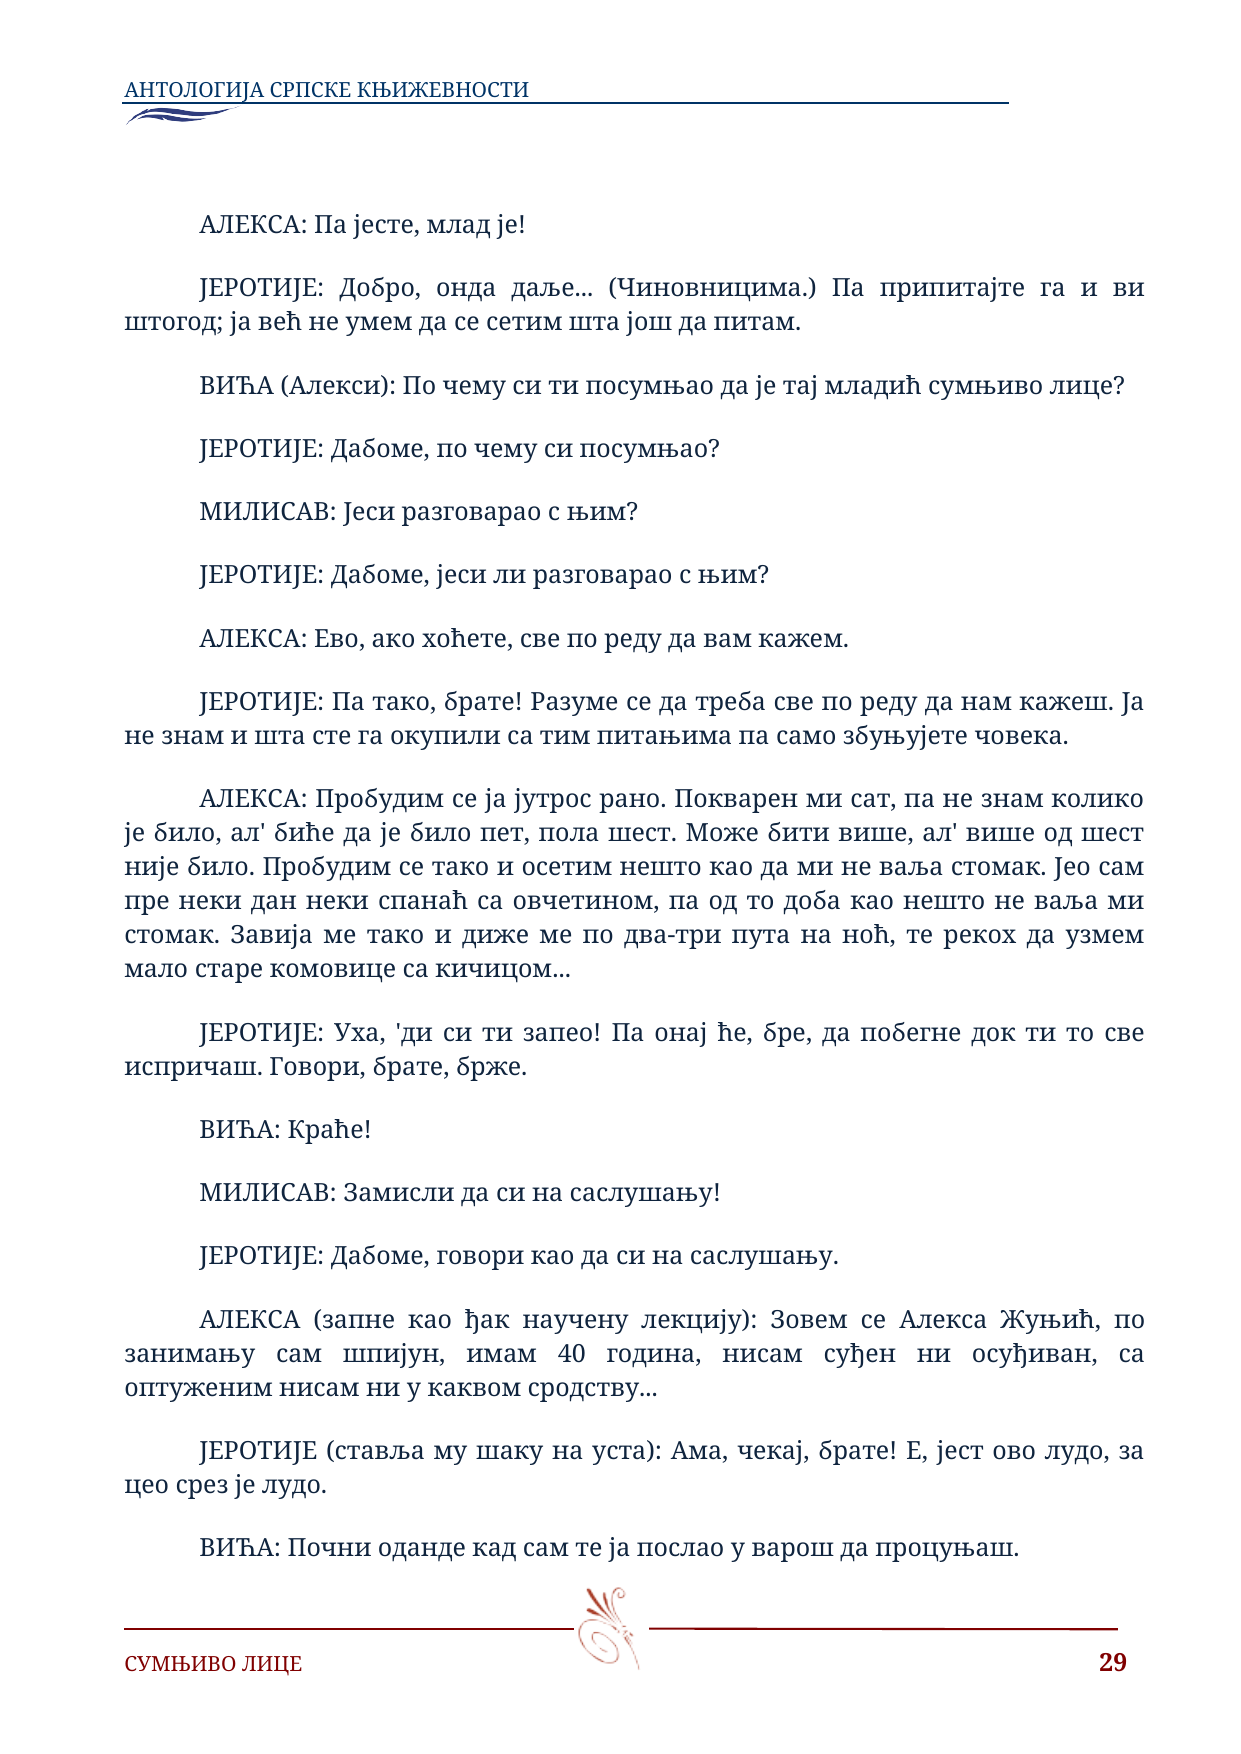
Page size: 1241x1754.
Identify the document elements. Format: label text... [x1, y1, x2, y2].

text ЈЕРОТИЈЕ: Дабоме, по чему си посумњао? [124, 431, 1146, 464]
text ЈЕРОТИЈЕ: Дабоме, говори као да си на саслушању. [124, 1238, 1146, 1272]
text ВИЋА: Краће! [124, 1112, 1146, 1146]
text АЛЕКСА: Ево, ако хоћете, све по реду да вам кажем. [124, 620, 1146, 654]
text МИЛИСАВ: Замисли да си на саслушању! [124, 1175, 1146, 1209]
text МИЛИСАВ: Јеси разговарао с њим? [124, 494, 1146, 528]
text АЛЕКСА: Па јесте, млад је! [124, 207, 1146, 241]
text АЛЕКСА: Пробудим се ја јутрос рано. Покварен ми сат, па не знам колико је било, ал' биће да је било пет, пола шест. Може бити више, ал' више од шест није било. Пробудим се тако и осетим нешто као да ми не ваља стомак. Јео сам пре неки дан неки спанаћ са овчетином, па од то доба као нешто не ваља ми стомак. Завија ме тако и диже ме по два-три пута на ноћ, те рекох да узмем мало старе комовице са кичицом... [124, 781, 1146, 985]
text ВИЋА (Алекси): По чему си ти посумњао да је тај младић сумњиво лице? [124, 367, 1146, 401]
text ЈЕРОТИЈЕ: Уха, 'ди си ти запео! Па онај ће, бре, да побегне док ти то све испричаш. Говори, брате, брже. [124, 1014, 1146, 1082]
text ЈЕРОТИЈЕ (ставља му шаку на уста): Ама, чекај, брате! Е, јест ово лудо, за цео срез је лудо. [124, 1433, 1146, 1501]
text ЈЕРОТИЈЕ: Добро, онда даље... (Чиновницима.) Па припитајте га и ви штогод; ја већ не умем да се сетим шта још да питам. [124, 270, 1146, 338]
text ВИЋА: Почни оданде кад сам те ја послао у варош да процуњаш. [124, 1530, 1146, 1564]
text АЛЕКСА (запне као ђак научену лекцију): Зовем се Алекса Жуњић, по занимању сам шпијун, имам 40 година, нисам суђен ни осуђиван, са оптуженим нисам ни у каквом сродству... [124, 1301, 1146, 1403]
text ЈЕРОТИЈЕ: Дабоме, јеси ли разговарао с њим? [124, 557, 1146, 591]
text ЈЕРОТИЈЕ: Па тако, брате! Разуме се да треба све по реду да нам кажеш. Ја не знам и шта сте га окупили са тим питањима па само збуњујете човека. [124, 683, 1146, 752]
